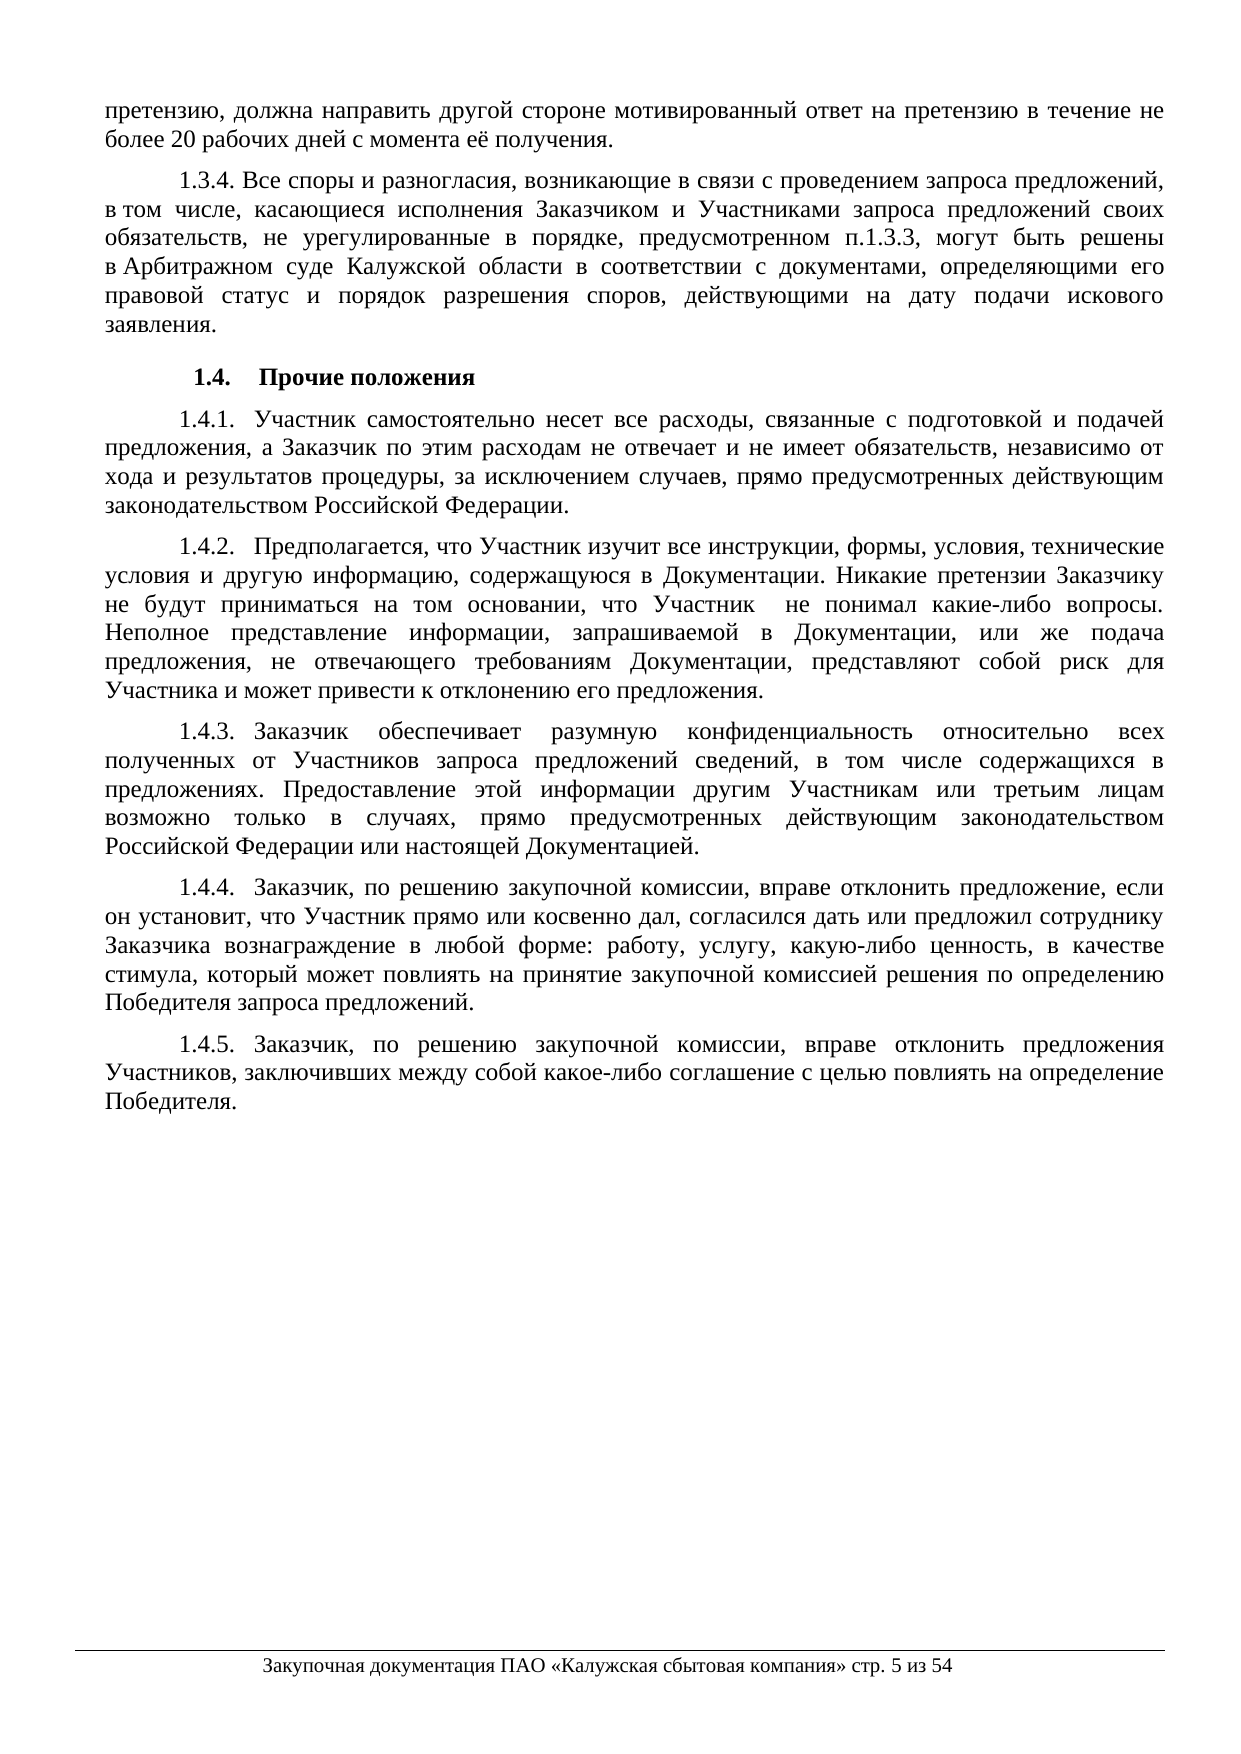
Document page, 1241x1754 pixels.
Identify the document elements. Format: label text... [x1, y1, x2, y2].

list Предполагается, что Участник изучит все инструкции, формы, условия, технические условия и другую информацию, содержащуюся в Документации. Никакие претензии Заказчику не будут приниматься на том основании, что Участник не понимал какие-либо вопросы. Неполное представление информации, запрашиваемой в Документации, или же подача предложения, не отвечающего требованиям Документации, представляют собой риск для Участника и может привести к отклонению его предложения. [104, 531, 1165, 704]
list Прочие положения [183, 362, 1165, 391]
list Заказчик, по решению закупочной комиссии, вправе отклонить предложения Участников, заключивших между собой какое-либо соглашение с целью повлиять на определение Победителя. [104, 1029, 1165, 1115]
list Заказчик, по решению закупочной комиссии, вправе отклонить предложение, если он установит, что Участник прямо или косвенно дал, согласился дать или предложил сотруднику Заказчика вознаграждение в любой форме: работу, услугу, какую-либо ценность, в качестве стимула, который может повлиять на принятие закупочной комиссией решения по определению Победителя запроса предложений. [104, 872, 1165, 1016]
list Заказчик обеспечивает разумную конфиденциальность относительно всех полученных от Участников запроса предложений сведений, в том числе содержащихся в предложениях. Предоставление этой информации другим Участникам или третьим лицам возможно только в случаях, прямо предусмотренных действующим законодательством Российской Федерации или настоящей Документацией. [104, 716, 1165, 860]
list 1.3.4. Все споры и разногласия, возникающие в связи с проведением запроса предложений, в том числе, касающиеся исполнения Заказчиком и Участниками запроса предложений своих обязательств, не урегулированные в порядке, предусмотренном п.1.3.3, могут быть решены в Арбитражном суде Калужской области в соответствии с документами, определяющими его правовой статус и порядок разрешения споров, действующими на дату подачи искового заявления. [104, 165, 1165, 337]
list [104, 95, 1165, 152]
list Участник самостоятельно несет все расходы, связанные с подготовкой и подачей предложения, а Заказчик по этим расходам не отвечает и не имеет обязательств, независимо от хода и результатов процедуры, за исключением случаев, прямо предусмотренных действующим законодательством Российской Федерации. [104, 404, 1165, 519]
